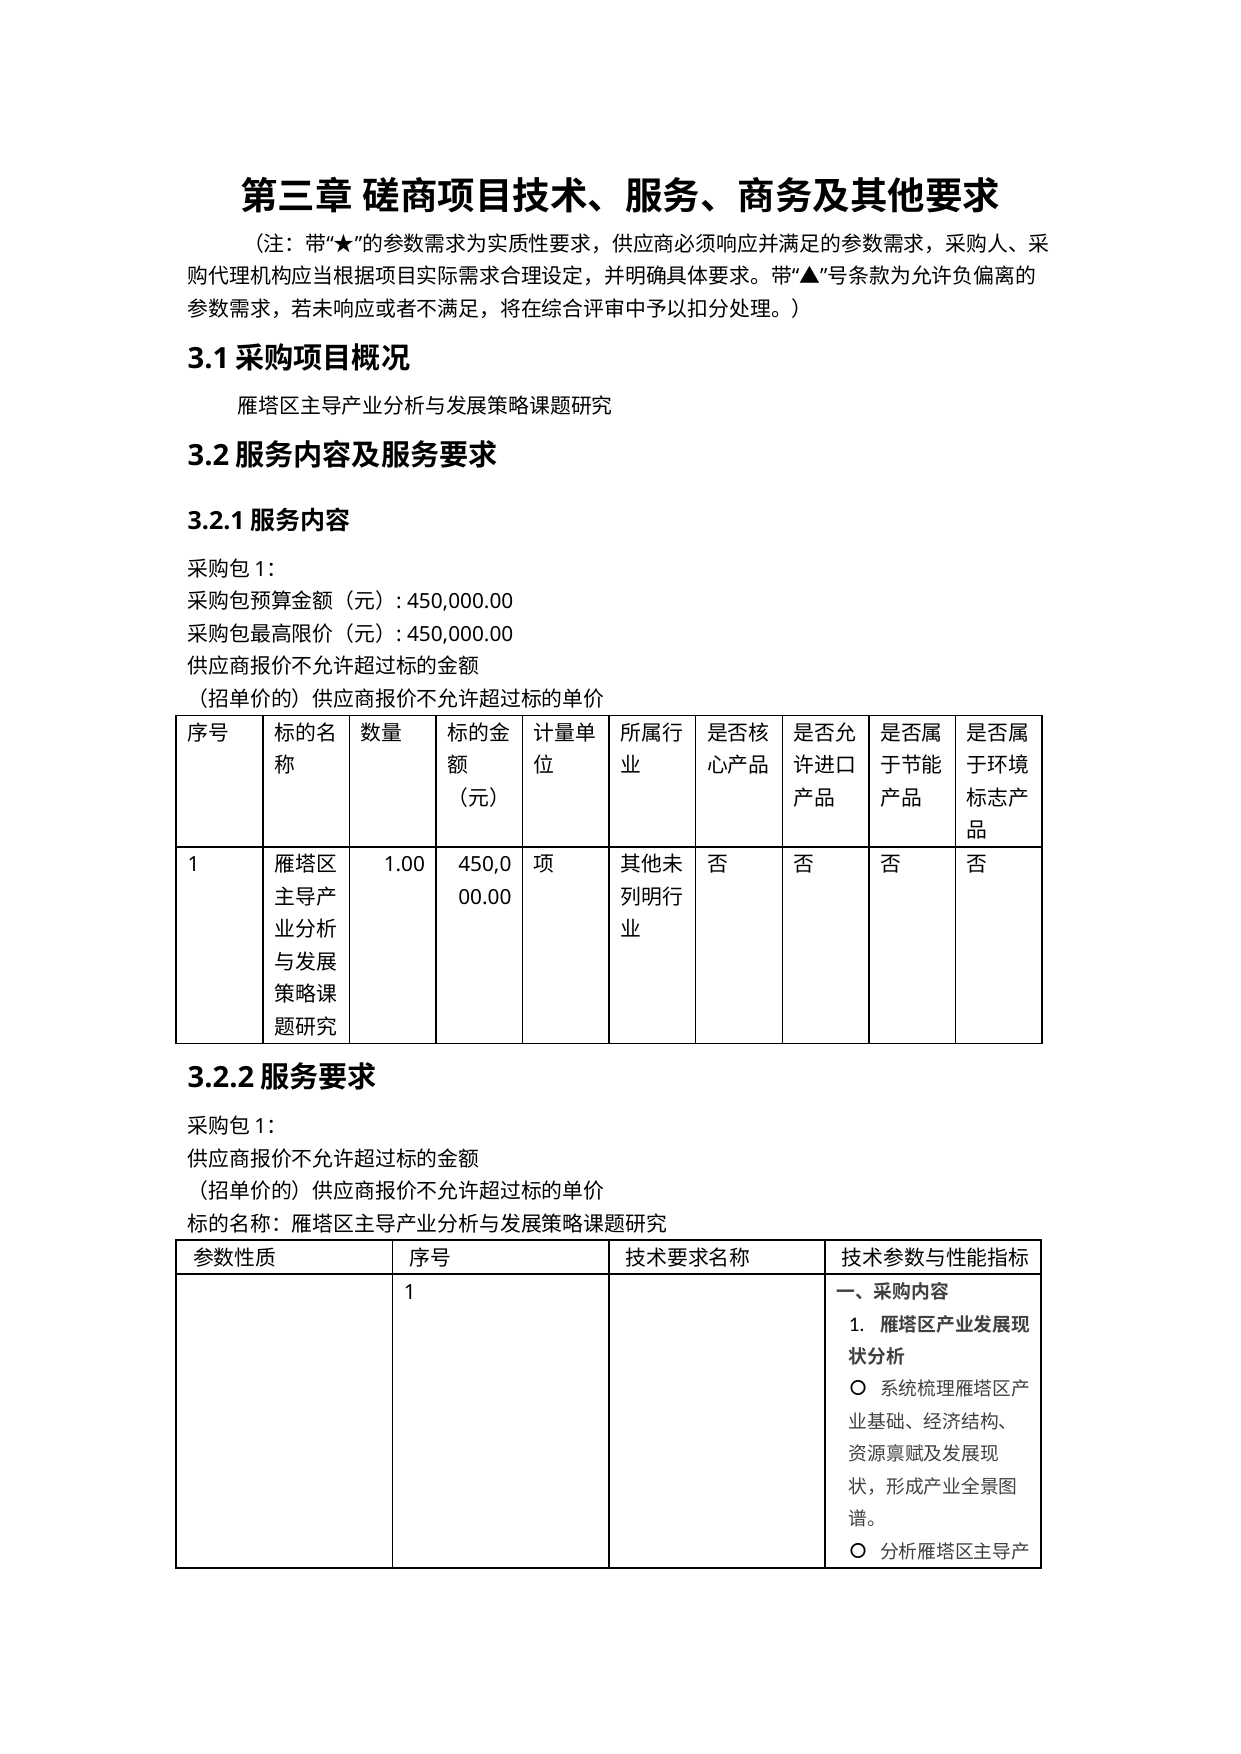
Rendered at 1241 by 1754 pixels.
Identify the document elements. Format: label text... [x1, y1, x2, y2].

text （注：带“★”的参数需求为实质性要求，供应商必须响应并满足的参数需求，采购人、采购代理机构应当根据项目实际需求合理设定，并明确具体要求。带“▲”号条款为允许负偏离的参数需求，若未响应或者不满足，将在综合评审中予以扣分处理。） [187, 227, 1053, 324]
text 供应商报价不允许超过标的金额 [187, 649, 1053, 682]
text 3.1采购项目概况 [187, 324, 1053, 389]
table_cell 其他未列明行业 [610, 848, 695, 1043]
table_header 是否属于环境标志产品 [956, 716, 1041, 846]
text （招单价的）供应商报价不允许超过标的单价 [187, 1174, 1053, 1207]
table_cell 否 [956, 848, 1041, 1043]
text 雁塔区主导产业分析与发展策略课题研究 [187, 389, 1053, 422]
text 3.2服务内容及服务要求 [187, 422, 1053, 487]
table_cell 否 [870, 848, 955, 1043]
table_cell 否 [696, 848, 782, 1043]
table_cell [177, 1275, 392, 1567]
table_cell [610, 1275, 824, 1567]
table_header 序号 [177, 716, 262, 846]
table_header 数量 [350, 716, 435, 846]
table_header 是否属于节能产品 [870, 716, 955, 846]
table_header 是否允许进口产品 [783, 716, 868, 846]
table_header 序号 [393, 1241, 608, 1273]
table_header 所属行业 [610, 716, 695, 846]
table_cell 雁塔区主导产业分析与发展策略课题研究 [264, 848, 349, 1043]
text 采购包1： [187, 1109, 1053, 1142]
text 供应商报价不允许超过标的金额 [187, 1142, 1053, 1174]
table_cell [826, 1275, 1040, 1567]
text 采购包最高限价（元）: 450,000.00 [187, 617, 1053, 649]
table_header 计量单位 [523, 716, 608, 846]
text 3.2.2服务要求 [187, 1044, 1053, 1109]
table_header 参数性质 [177, 1241, 392, 1273]
table_header 技术参数与性能指标 [826, 1241, 1040, 1273]
table_cell 否 [783, 848, 868, 1043]
text 标的名称：雁塔区主导产业分析与发展策略课题研究 [187, 1207, 1053, 1239]
table_header 是否核心产品 [696, 716, 782, 846]
table_cell 450,000.00 [437, 848, 522, 1043]
table_cell 1 [177, 848, 262, 1043]
table_cell 1 [393, 1275, 608, 1567]
text 采购包1： [187, 552, 1053, 584]
table_header 技术要求名称 [610, 1241, 824, 1273]
table_header 标的名称 [264, 716, 349, 846]
text 第三章 磋商项目技术、服务、商务及其他要求 [187, 162, 1053, 227]
table_header 标的金额 （元） [437, 716, 522, 846]
text 3.2.1服务内容 [187, 487, 1053, 552]
text 采购包预算金额（元）: 450,000.00 [187, 584, 1053, 617]
table_cell 项 [523, 848, 608, 1043]
text （招单价的）供应商报价不允许超过标的单价 [187, 682, 1053, 714]
table_cell 1.00 [350, 848, 435, 1043]
